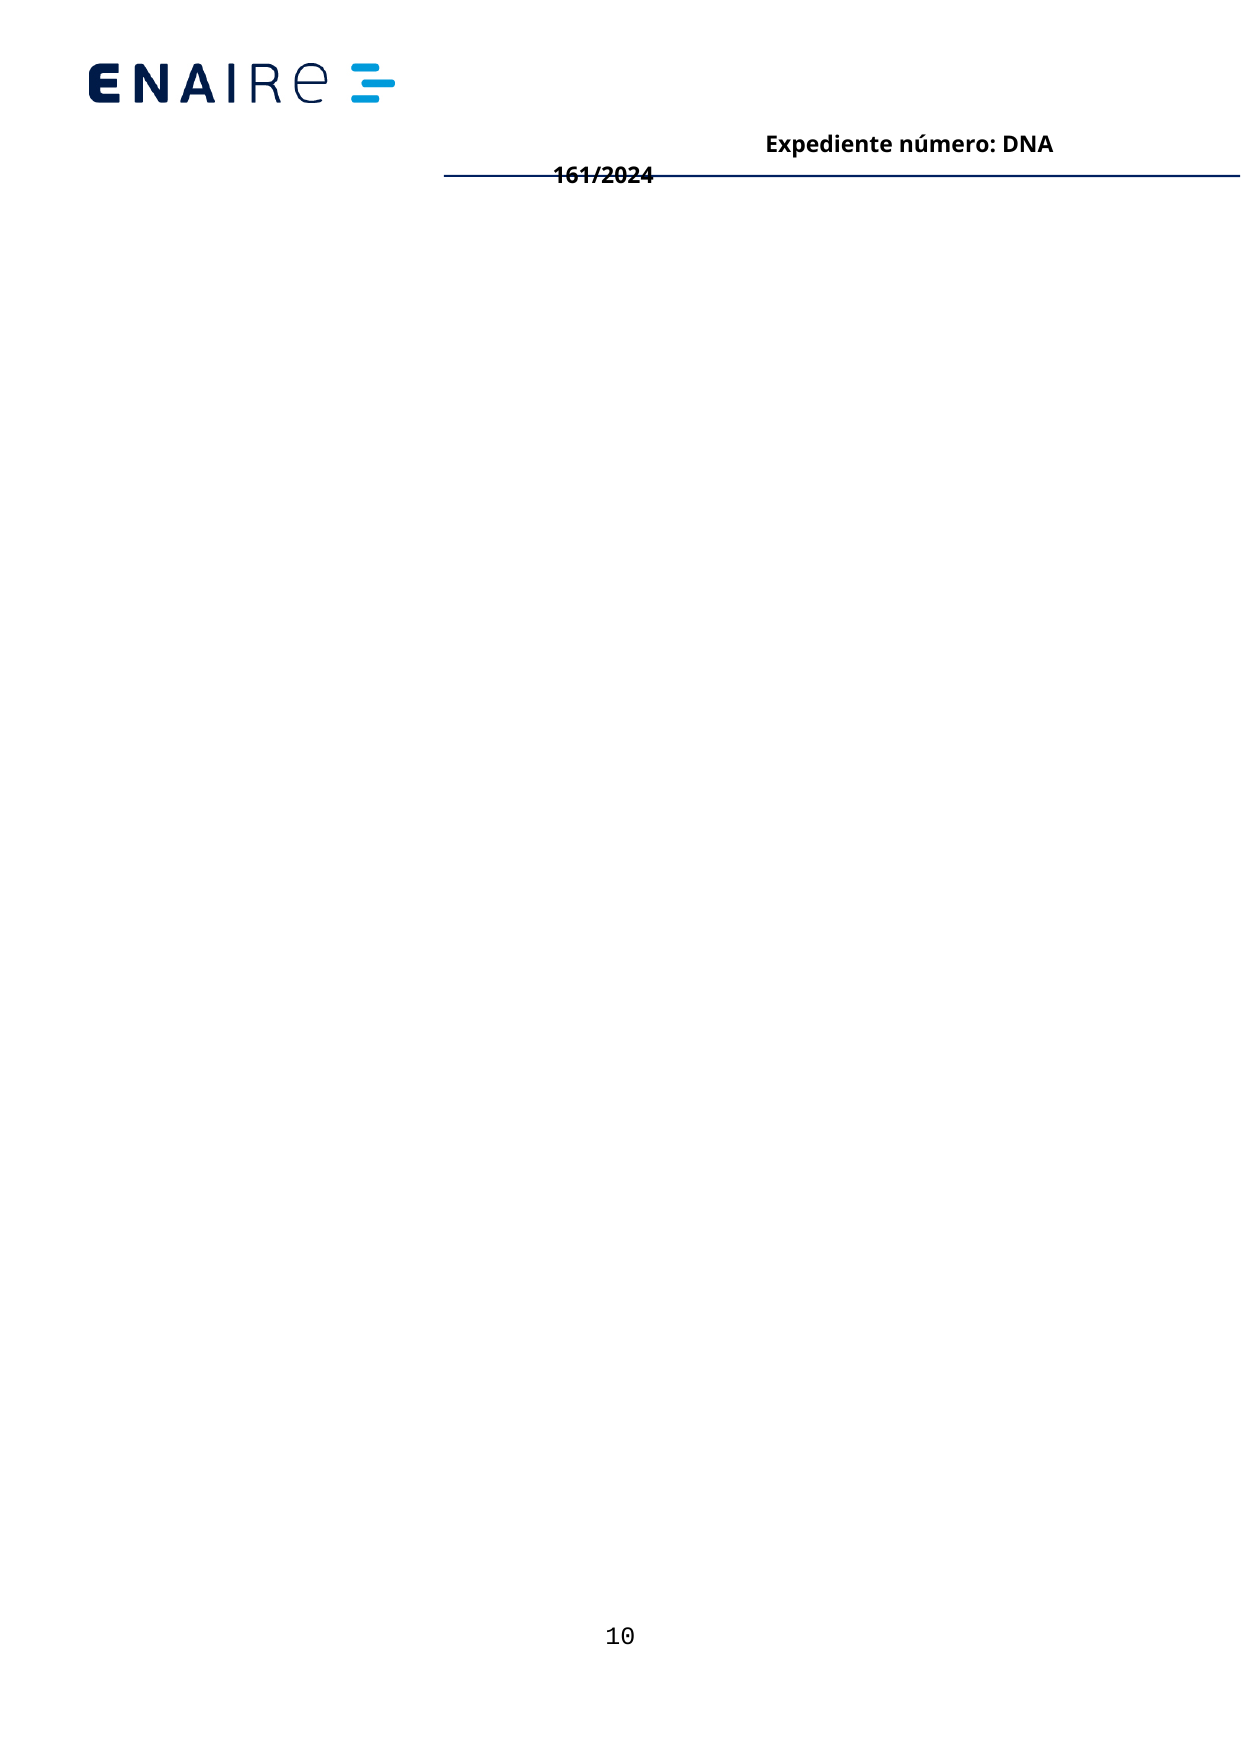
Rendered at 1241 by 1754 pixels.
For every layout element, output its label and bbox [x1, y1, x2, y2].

picture [89, 63, 395, 103]
